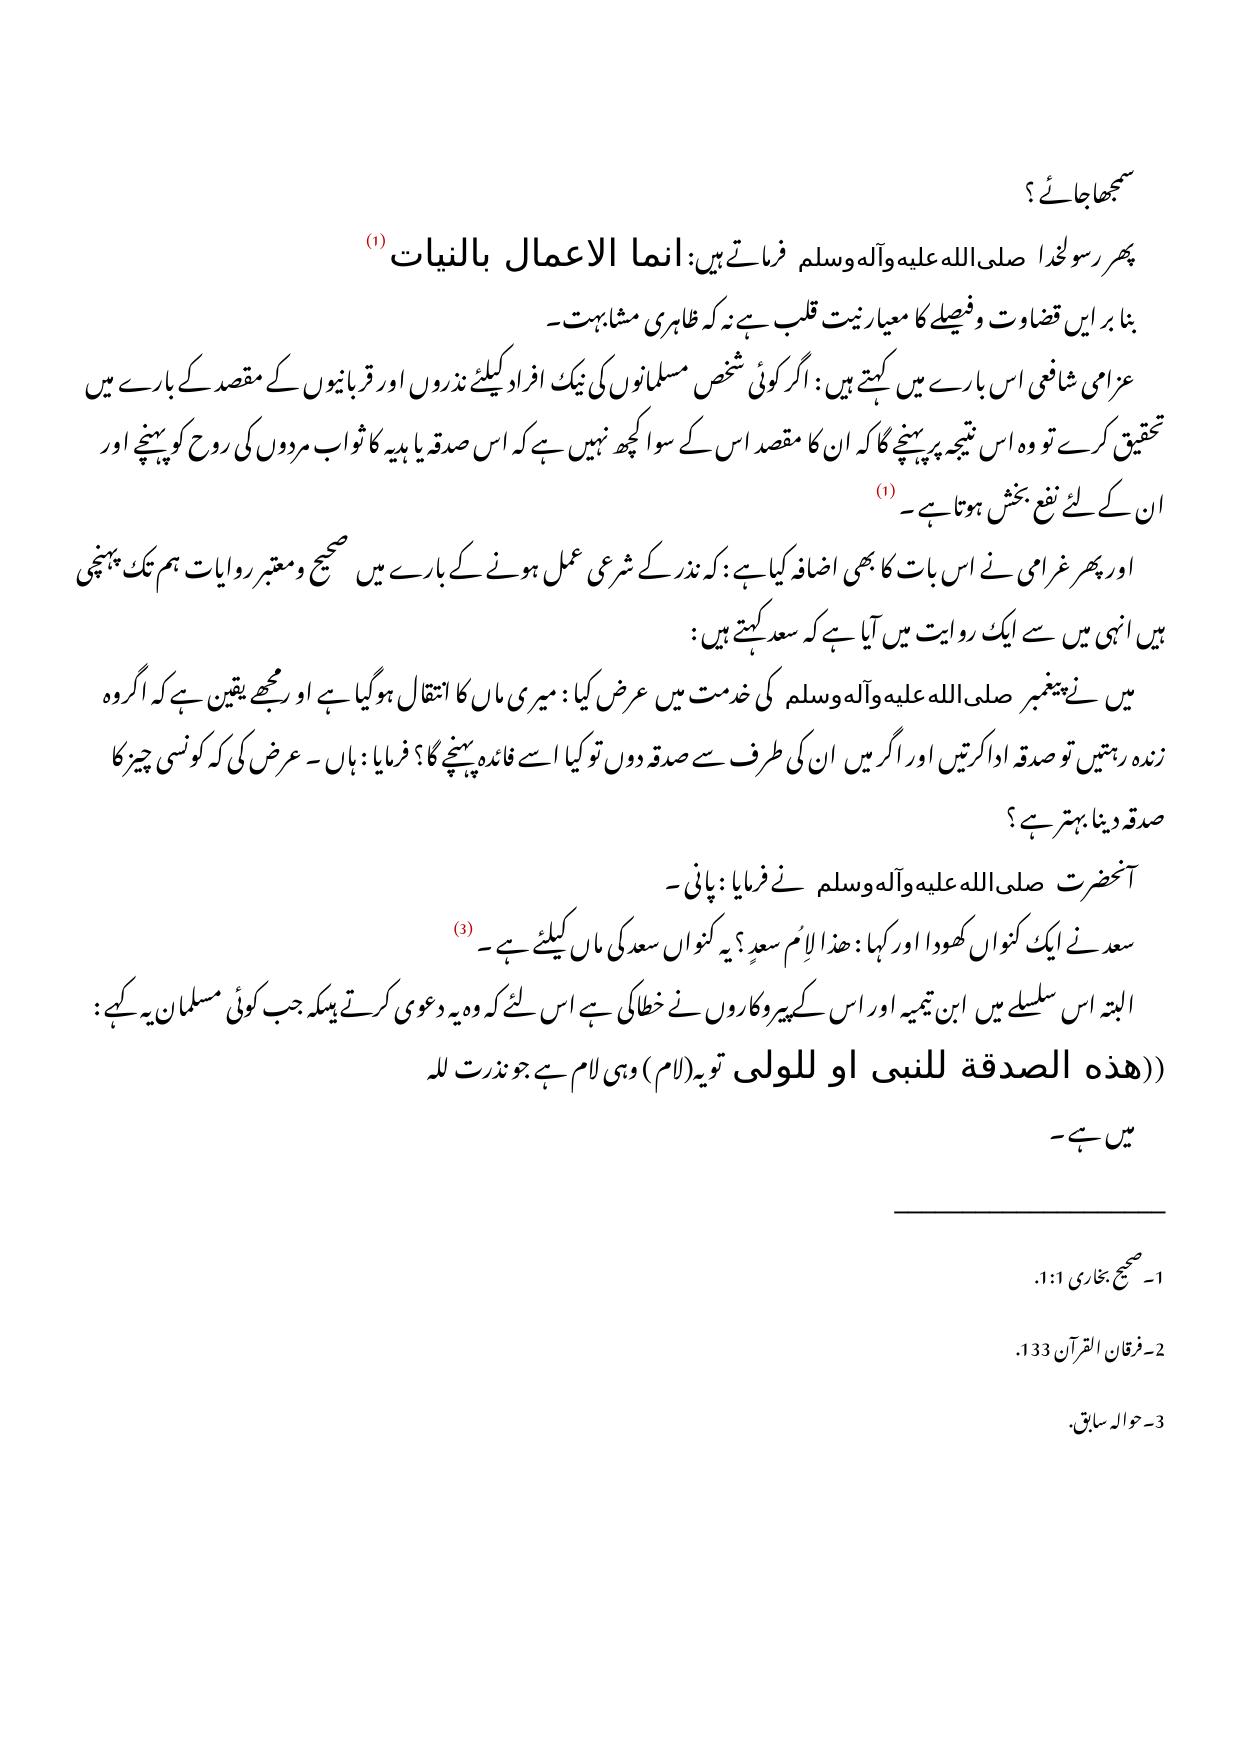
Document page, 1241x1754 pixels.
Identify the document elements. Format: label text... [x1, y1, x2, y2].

text بنا بر ایں قضاوت وفیصلے کا معیار نیت قلب ہے نہ کہ ظاہری مشابہت۔ [75, 281, 1165, 344]
text پھر رسولخدا صلى‌الله‌عليه‌وآله‌وسلم فرماتے ہیں: انما الاعمال بالنیات (1) [75, 219, 1165, 281]
text عزامی شافعی اس بارے میں کہتے ہیں : اگر کوئی شخص مسلمانوں کی نیک افراد کیلئے نذروں اور قربانیوں کے مقصد کے بارے میں تحقیق کرے تو وہ اس نتیجہ پر پہنچے گا کہ ان کا مقصد اس کے سواکچھ نہیں ہے کہ اس صدقہ یا ہدیہ کا ثواب مردوں کی روح کو پہنچے اور ان کے لئے نفع بخش ہوتاہے ۔ (1) [75, 344, 1165, 531]
text آنحضرت صلى‌الله‌عليه‌وآله‌وسلم نے فرمایا : پانی ۔ [75, 844, 1165, 906]
text ____________________ [75, 1156, 1165, 1224]
text سمجھاجائے ؟ [75, 156, 1165, 219]
text اور پھر غرامی نے اس بات کا بھی اضافہ کیاہے : کہ نذر کے شرعی عمل ہونے کے بارے میں صحیح ومعتبر روایات ہم تک پہنچی ہیں انہی میں سے ایک روایت میں آیا ہے کہ سعد کہتے ہیں : [75, 531, 1165, 656]
text 1۔صحیح بخاری 1:1. [75, 1249, 1165, 1296]
text میں ہے ۔ [75, 1094, 1165, 1156]
text 3۔حوالہ سابق. [75, 1393, 1165, 1439]
text 2۔فرقان القرآن 133. [75, 1321, 1165, 1368]
text البتہ اس سلسلے میں ابن تیمیہ اور اس کے پیروکاروں نے خطاکی ہے اس لئے کہ وہ یہ دعوی کرتے ہیںکہ جب کوئی مسلمان یہ کہے :( (هذه الصدقة للنبی او للولی تو یہ(لام ) وہی لام ہے جو نذرت للہ [75, 969, 1165, 1094]
text میں نے پیغمبر صلى‌الله‌عليه‌وآله‌وسلم کی خدمت میں عرض کیا : میر ی ماں کا انتقال ہوگیا ہے او رمجھے یقین ہے کہ اگروہ زندہ رہتیں تو صدقہ اداکرتیں اور اگر میں ان کی طرف سے صدقہ دوں تو کیا اسے فائدہ پہنچے گا؟ فرمایا : ہاں ۔ عرض کی کہ کونسی چیز کا صدقہ دینا بہتر ہے ؟ [75, 656, 1165, 844]
text سعد نے ایک کنواں کھودا اور کہا : ھذا لاِ ُم سعدٍ ؟ یہ کنواں سعد کی ماں کیلئے ہے ۔ (3) [75, 906, 1165, 969]
